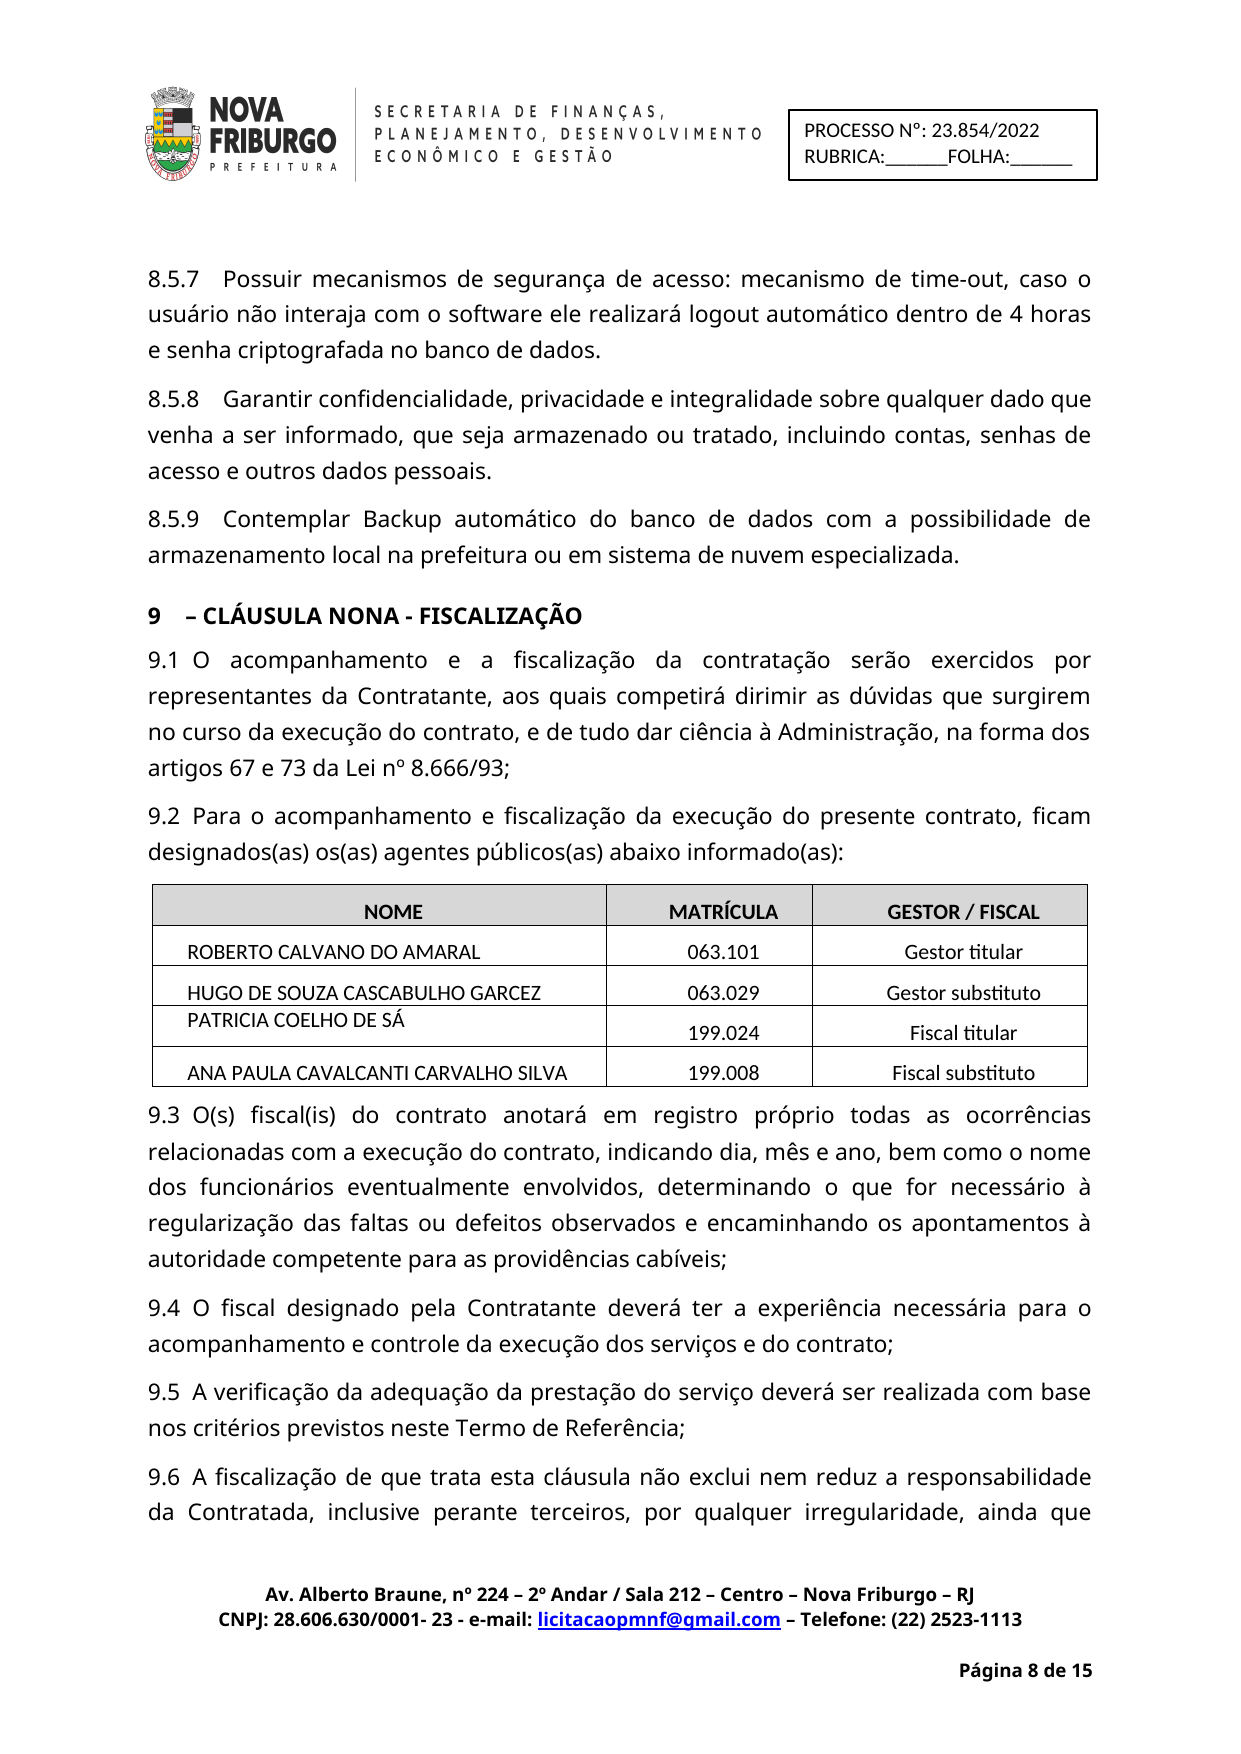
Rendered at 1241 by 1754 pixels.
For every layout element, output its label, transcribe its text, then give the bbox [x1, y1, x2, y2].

table_header NOME [153, 885, 606, 925]
table_header GESTOR / FISCAL [813, 885, 1087, 925]
list Contemplar Backup automático do banco de dados com a possibilidade de armazenamento local na prefeitura ou em sistema de nuvem especializada. [148, 503, 1092, 570]
list O acompanhamento e a fiscalização da contratação serão exercidos por representantes da Contratante, aos quais competirá dirimir as dúvidas que surgirem no curso da execução do contrato, e de tudo dar ciência à Administração, na forma dos artigos 67 e 73 da Lei nº 8.666/93; [148, 644, 1092, 783]
list O fiscal designado pela Contratante deverá ter a experiência necessária para o acompanhamento e controle da execução dos serviços e do contrato; [148, 1292, 1092, 1359]
table_cell 199.008 [607, 1047, 812, 1086]
table_cell Fiscal titular [813, 1006, 1087, 1046]
table_cell 199.024 [607, 1006, 812, 1046]
list Para o acompanhamento e fiscalização da execução do presente contrato, ficam designados(as) os(as) agentes públicos(as) abaixo informado(as): [148, 800, 1092, 867]
table_cell 063.101 [607, 926, 812, 965]
list – CLÁUSULA NONA - FISCALIZAÇÃO [148, 600, 1092, 631]
table_cell Fiscal substituto [813, 1047, 1087, 1086]
picture [135, 79, 767, 186]
list Possuir mecanismos de segurança de acesso: mecanismo de time-out, caso o usuário não interaja com o software ele realizará logout automático dentro de 4 horas e senha criptografada no banco de dados. [148, 262, 1092, 366]
table_header MATRÍCULA [607, 885, 812, 925]
list O(s) fiscal(is) do contrato anotará em registro próprio todas as ocorrências relacionadas com a execução do contrato, indicando dia, mês e ano, bem como o nome dos funcionários eventualmente envolvidos, determinando o que for necessário à regularização das faltas ou defeitos observados e encaminhando os apontamentos à autoridade competente para as providências cabíveis; [148, 1099, 1092, 1274]
list Garantir confidencialidade, privacidade e integralidade sobre qualquer dado que venha a ser informado, que seja armazenado ou tratado, incluindo contas, senhas de acesso e outros dados pessoais. [148, 383, 1092, 486]
table_cell HUGO DE SOUZA CASCABULHO GARCEZ [153, 966, 606, 1005]
table_cell ANA PAULA CAVALCANTI CARVALHO SILVA [153, 1047, 606, 1086]
table_cell Gestor substituto [813, 966, 1087, 1005]
table_cell ROBERTO CALVANO DO AMARAL [153, 926, 606, 965]
table_cell 063.029 [607, 966, 812, 1005]
table_cell Gestor titular [813, 926, 1087, 965]
table_cell PATRICIA COELHO DE SÁ [153, 1006, 606, 1046]
list A verificação da adequação da prestação do serviço deverá ser realizada com base nos critérios previstos neste Termo de Referência; [148, 1376, 1092, 1443]
